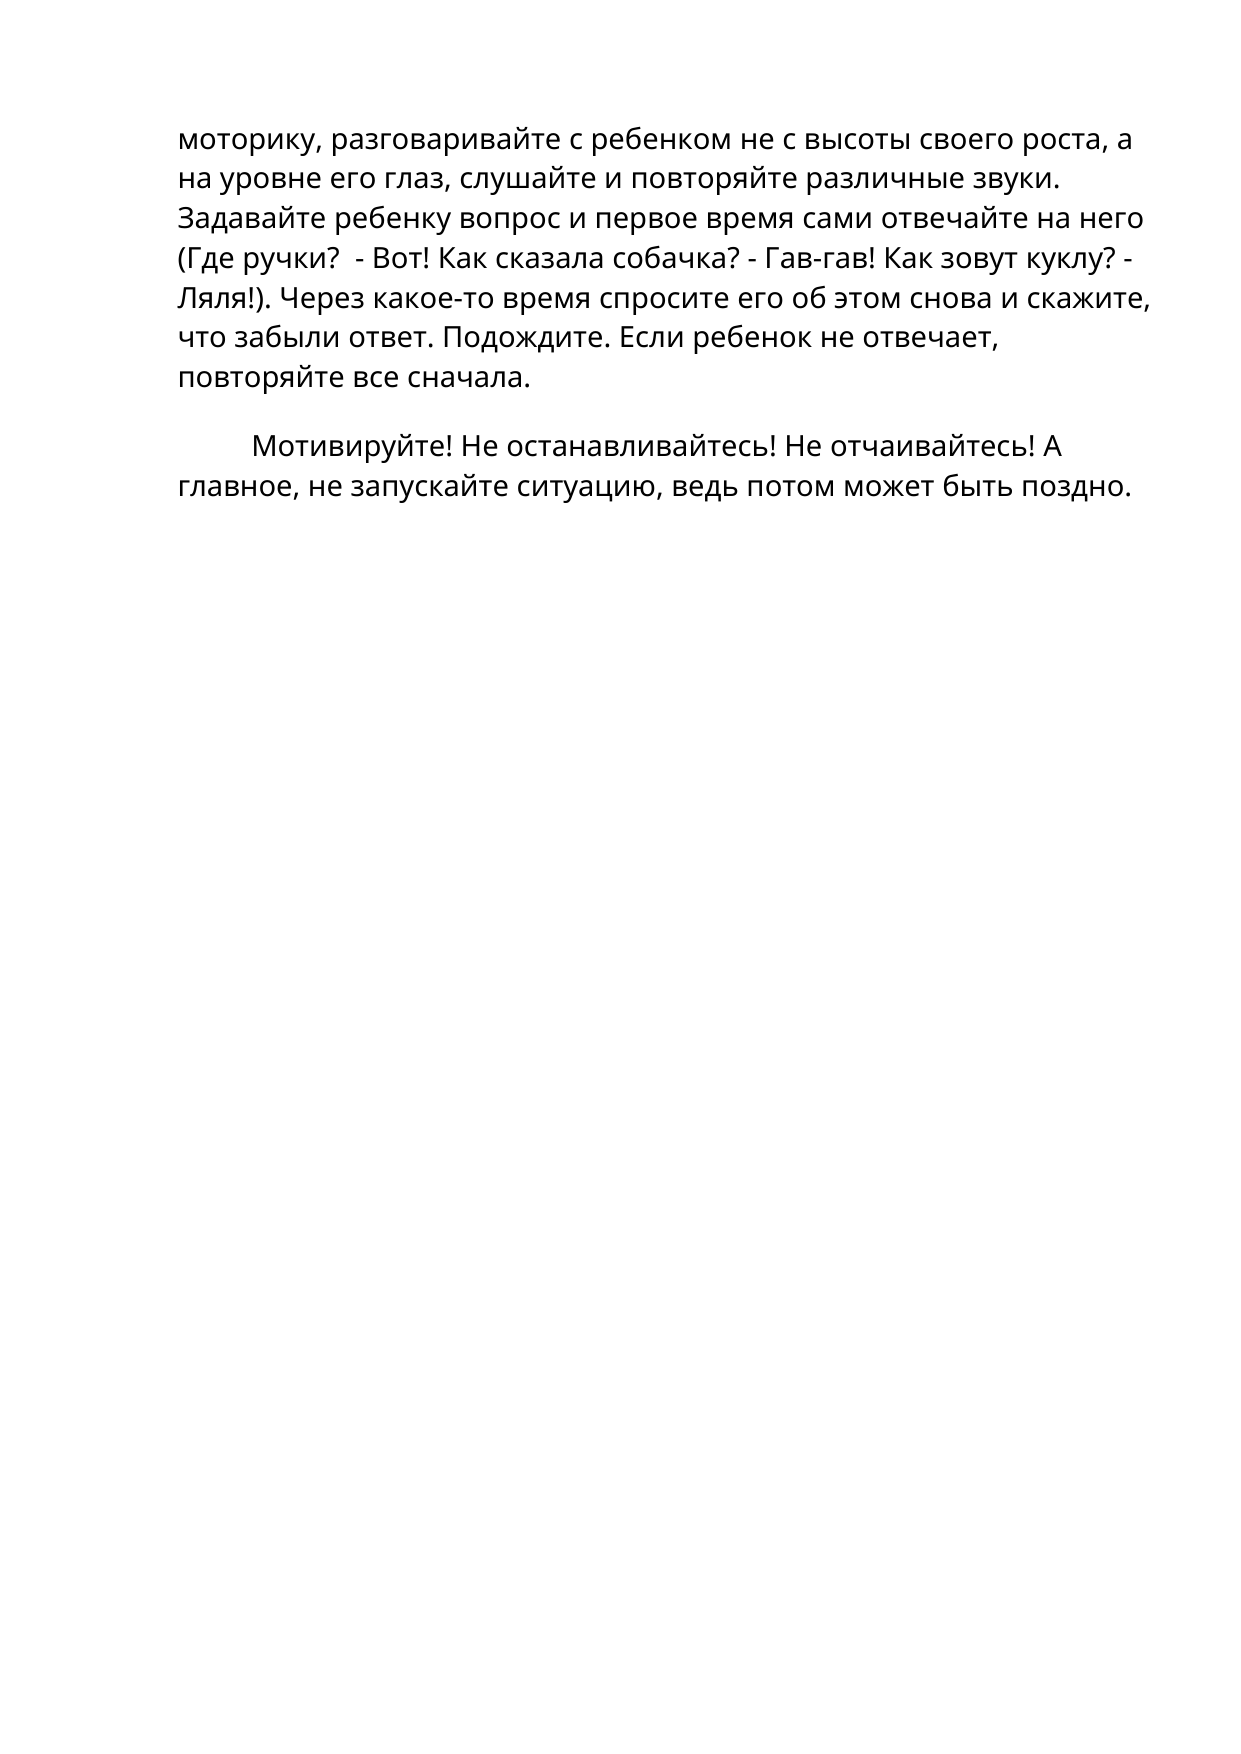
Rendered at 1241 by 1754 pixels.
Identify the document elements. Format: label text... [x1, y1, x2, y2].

text Мотивируйте! Не останавливайтесь! Не отчаивайтесь! А главное, не запускайте ситуацию, ведь потом может быть поздно. [177, 425, 1152, 504]
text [177, 118, 1152, 396]
